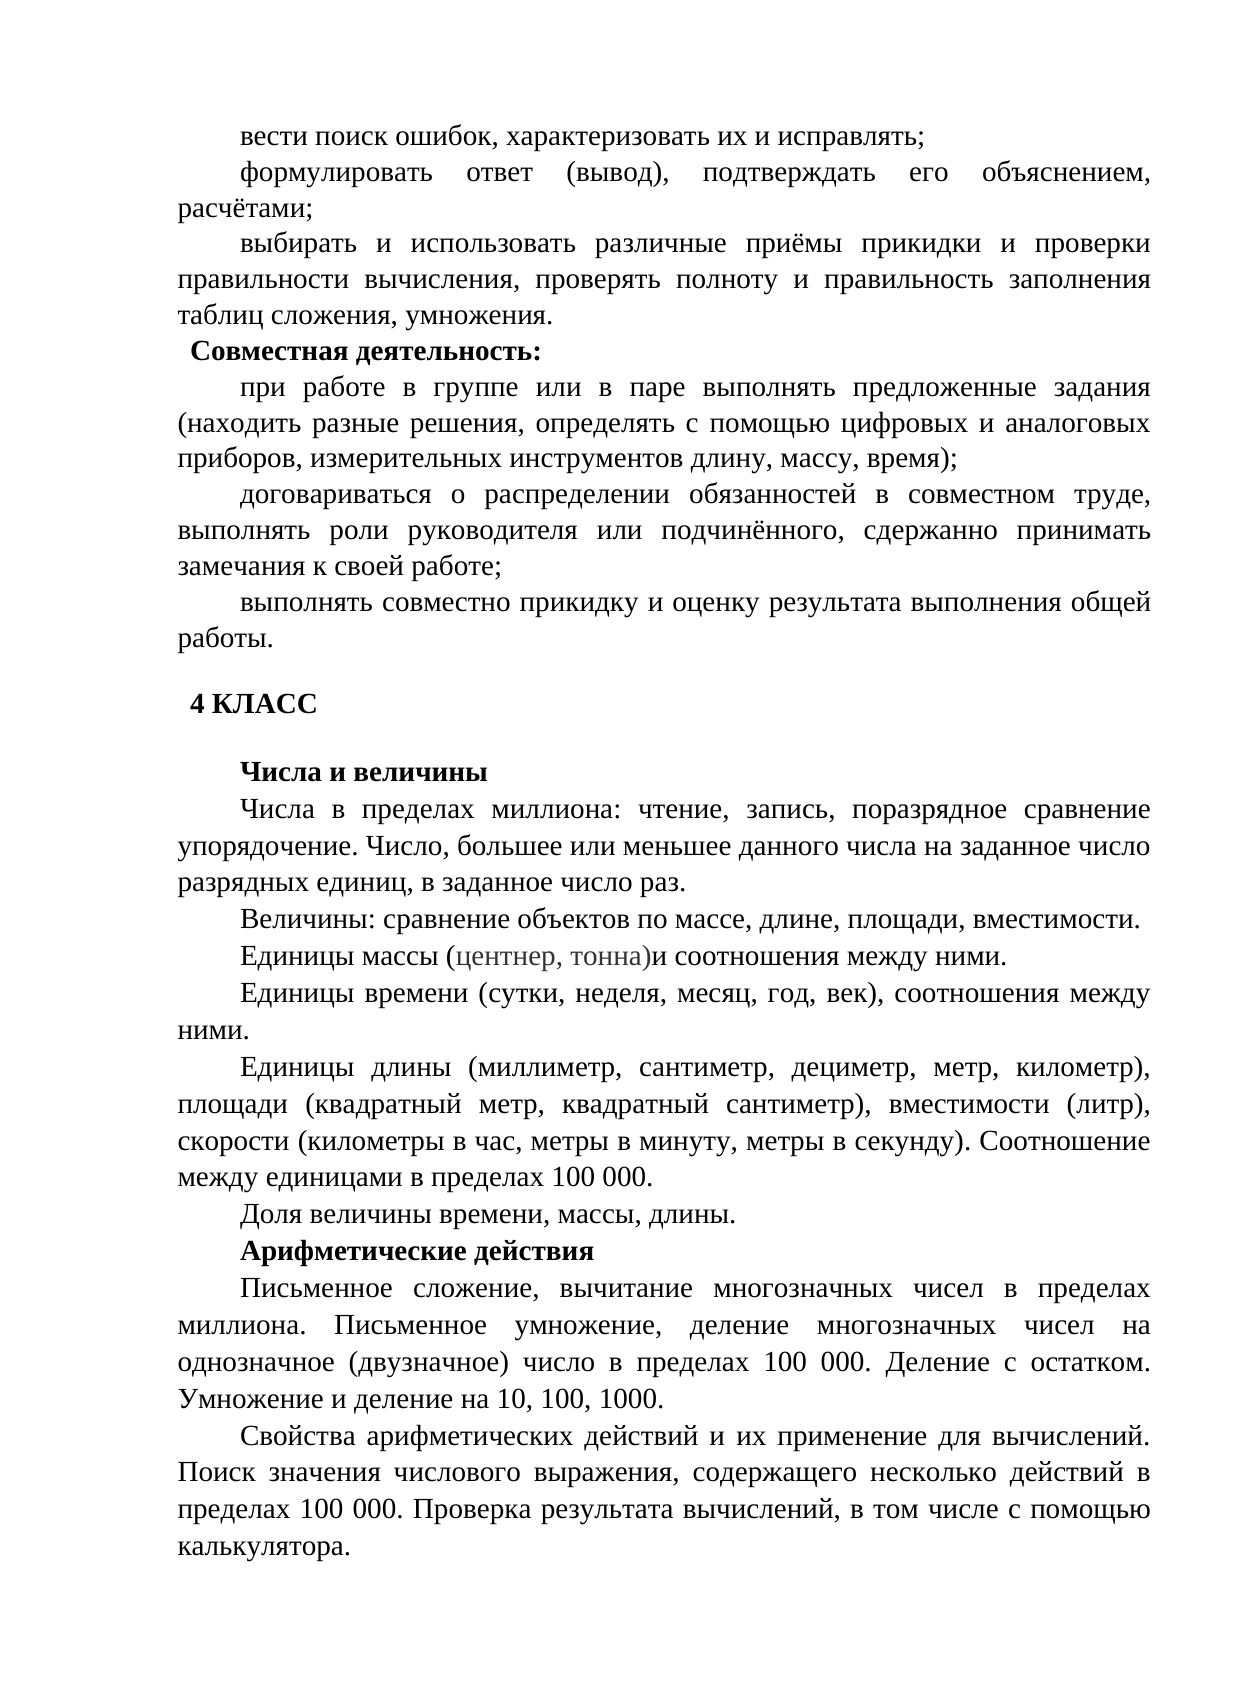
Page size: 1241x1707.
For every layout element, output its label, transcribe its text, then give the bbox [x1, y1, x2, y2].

text выбирать и использовать различные приёмы прикидки и проверки правильности вычисления, проверять полноту и правильность заполнения таблиц сложения, умножения. [177, 226, 1152, 331]
text Совместная деятельность: [190, 333, 1152, 367]
text вести поиск ошибок, характеризовать их и исправлять; [177, 118, 1152, 152]
text Единицы времени (сутки, неделя, месяц, год, век), соотношения между ними. [177, 975, 1152, 1046]
text Числа в пределах миллиона: чтение, запись, поразрядное сравнение упорядочение. Число, большее или меньшее данного числа на заданное число разрядных единиц, в заданное число раз. [177, 791, 1152, 898]
text при работе в группе или в паре выполнять предложенные задания (находить разные решения, определять с помощью цифровых и аналоговых приборов, измерительных инструментов длину, массу, время); [177, 369, 1152, 474]
text выполнять совместно прикидку и оценку результата выполнения общей работы. [177, 584, 1152, 653]
text Арифметические действия [177, 1233, 1152, 1267]
text Числа и величины [177, 754, 1152, 787]
text Единицы массы (центнер, тонна)и соотношения между ними. [177, 938, 1152, 972]
text Свойства арифметических действий и их применение для вычислений. Поиск значения числового выражения, содержащего несколько действий в пределах 100 000. Проверка результата вычислений, в том числе с помощью калькулятора. [177, 1418, 1152, 1562]
text формулировать ответ (вывод), подтверждать его объяснением, расчётами; [177, 154, 1152, 223]
text Единицы длины (миллиметр, сантиметр, дециметр, метр, километр), площади (квадратный метр, квадратный сантиметр), вместимости (литр), скорости (километры в час, метры в минуту, метры в секунду). Соотношение между единицами в пределах 100 000. [177, 1049, 1152, 1193]
text 4 КЛАСС [190, 686, 1152, 720]
text Доля величины времени, массы, длины. [177, 1196, 1152, 1230]
text Письменное сложение, вычитание многозначных чисел в пределах миллиона. Письменное умножение, деление многозначных чисел на однозначное (двузначное) число в пределах 100 000. Деление с остатком. Умножение и деление на 10, 100, 1000. [177, 1270, 1152, 1414]
text договариваться о распределении обязанностей в совместном труде, выполнять роли руководителя или подчинённого, сдержанно принимать замечания к своей работе; [177, 476, 1152, 582]
text Величины: сравнение объектов по массе, длине, площади, вместимости. [177, 901, 1152, 935]
